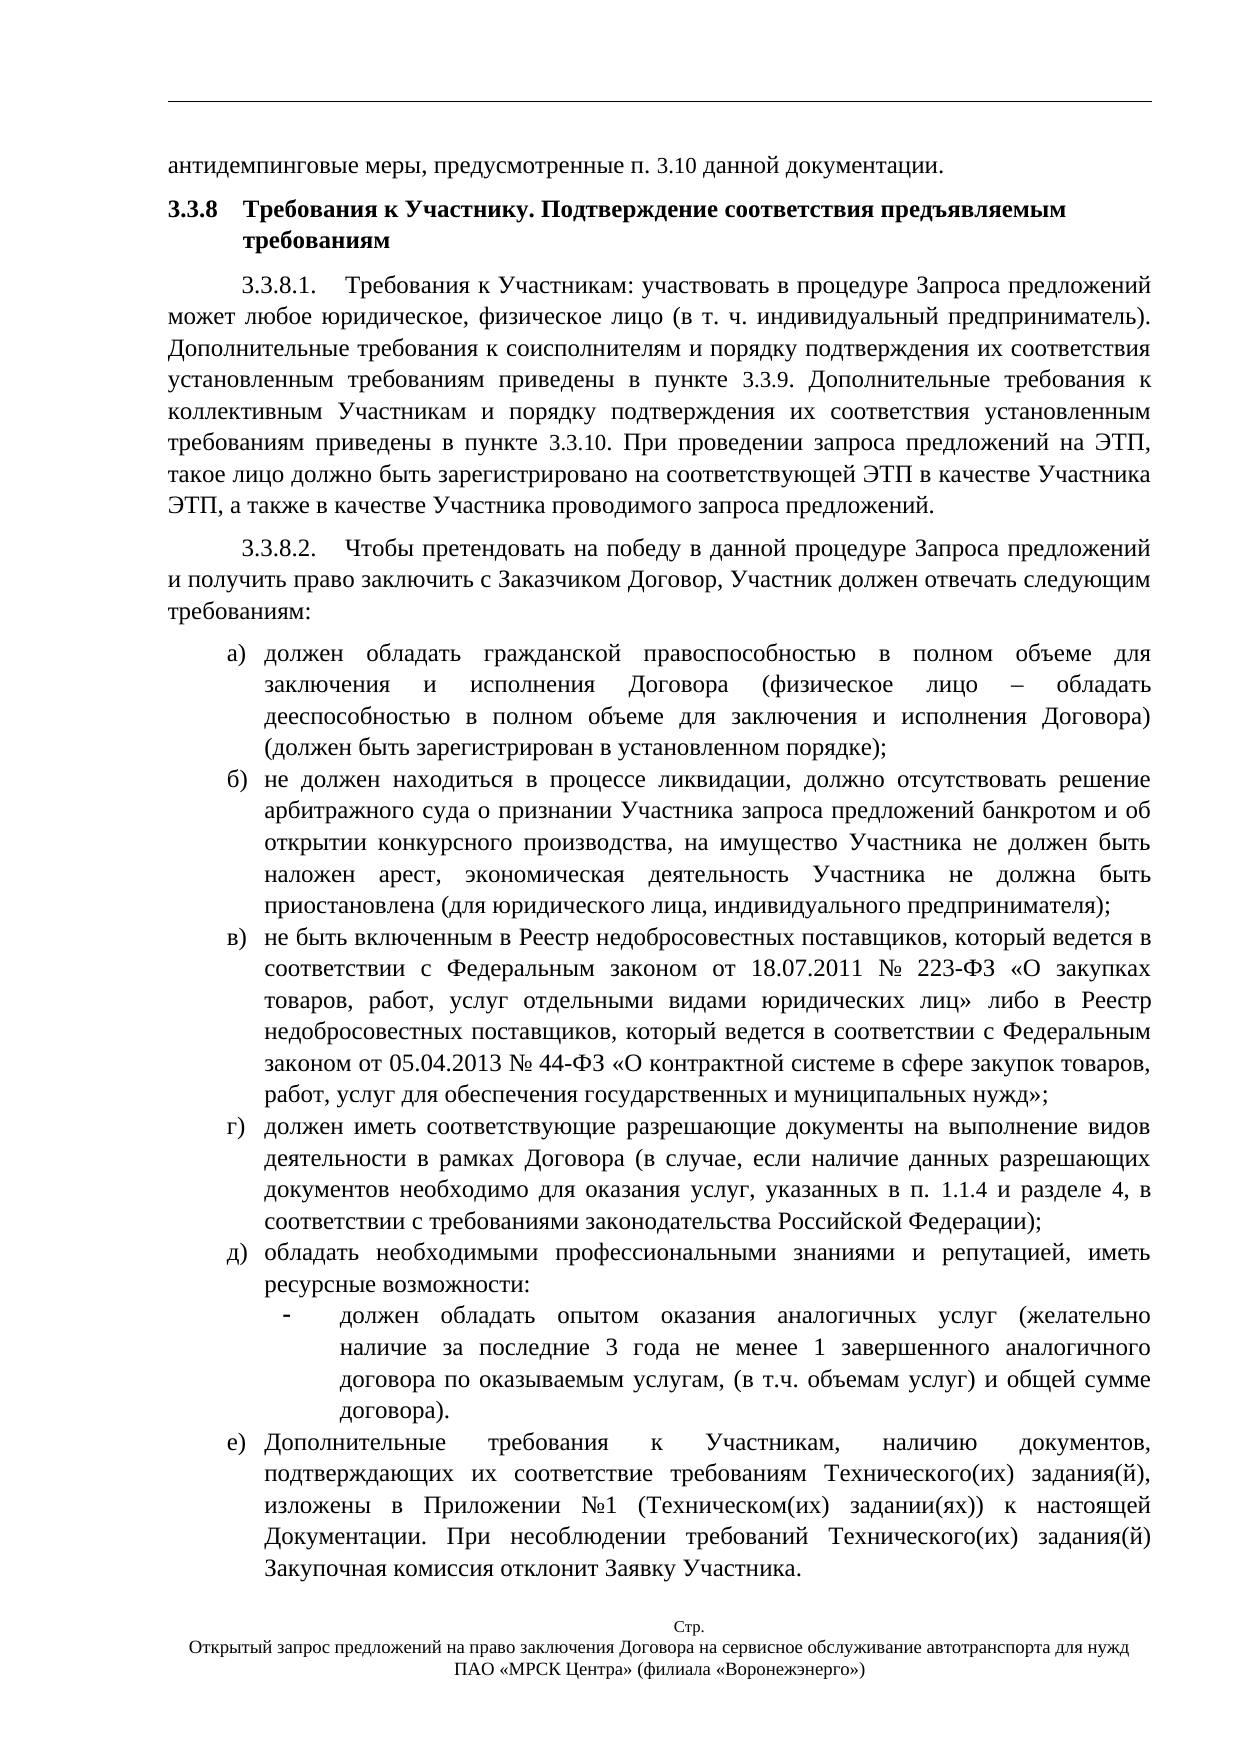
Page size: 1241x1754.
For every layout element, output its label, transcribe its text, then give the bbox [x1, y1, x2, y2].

subtitle Требования к Участнику. Подтверждение соответствия предъявляемым требованиям [168, 194, 1152, 254]
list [168, 150, 1150, 179]
list обладать необходимыми профессиональными знаниями и репутацией, иметь ресурсные возможности: [227, 1237, 1152, 1298]
list Требования к Участникам: участвовать в процедуре Запроса предложений может любое юридическое, физическое лицо (в т. ч. индивидуальный предприниматель). Дополнительные требования к соисполнителям и порядку подтверждения их соответствия установленным требованиям приведены в пункте 3.3.9. Дополнительные требования к коллективным Участникам и порядку подтверждения их соответствия установленным требованиям приведены в пункте 3.3.10. При проведении запроса предложений на ЭТП, такое лицо должно быть зарегистрировано на соответствующей ЭТП в качестве Участника ЭТП, а также в качестве Участника проводимого запроса предложений. [168, 270, 1152, 519]
list должен обладать гражданской правоспособностью в полном объеме для заключения и исполнения Договора (физическое лицо – обладать дееспособностью в полном объеме для заключения и исполнения Договора) (должен быть зарегистрирован в установленном порядке); [227, 638, 1152, 761]
list не быть включенным в Реестр недобросовестных поставщиков, который ведется в соответствии с Федеральным законом от 18.07.2011 № 223-ФЗ «О закупках товаров, работ, услуг отдельными видами юридических лиц» либо в Реестр недобросовестных поставщиков, который ведется в соответствии с Федеральным законом от 05.04.2013 № 44-ФЗ «О контрактной системе в сфере закупок товаров, работ, услуг для обеспечения государственных и муниципальных нужд»; [227, 922, 1152, 1108]
list должен обладать опытом оказания аналогичных услуг (желательно наличие за последние 3 года не менее 1 завершенного аналогичного договора по оказываемым услугам, (в т.ч. объемам услуг) и общей сумме договора). [282, 1301, 1152, 1424]
list Дополнительные требования к Участникам, наличию документов, подтверждающих их соответствие требованиям Технического(их) задания(й), изложены в Приложении №1 (Техническом(их) задании(ях)) к настоящей Документации. При несоблюдении требований Технического(их) задания(й) Закупочная комиссия отклонит Заявку Участника. [227, 1427, 1152, 1582]
list не должен находиться в процессе ликвидации, должно отсутствовать решение арбитражного суда о признании Участника запроса предложений банкротом и об открытии конкурсного производства, на имущество Участника не должен быть наложен арест, экономическая деятельность Участника не должна быть приостановлена (для юридического лица, индивидуального предпринимателя); [227, 764, 1152, 919]
list Чтобы претендовать на победу в данной процедуре Запроса предложений и получить право заключить с Заказчиком Договор, Участник должен отвечать следующим требованиям: [168, 533, 1152, 624]
list должен иметь соответствующие разрешающие документы на выполнение видов деятельности в рамках Договора (в случае, если наличие данных разрешающих документов необходимо для оказания услуг, указанных в п. 1.1.4 и разделе 4, в соответствии с требованиями законодательства Российской Федерации); [227, 1111, 1152, 1234]
